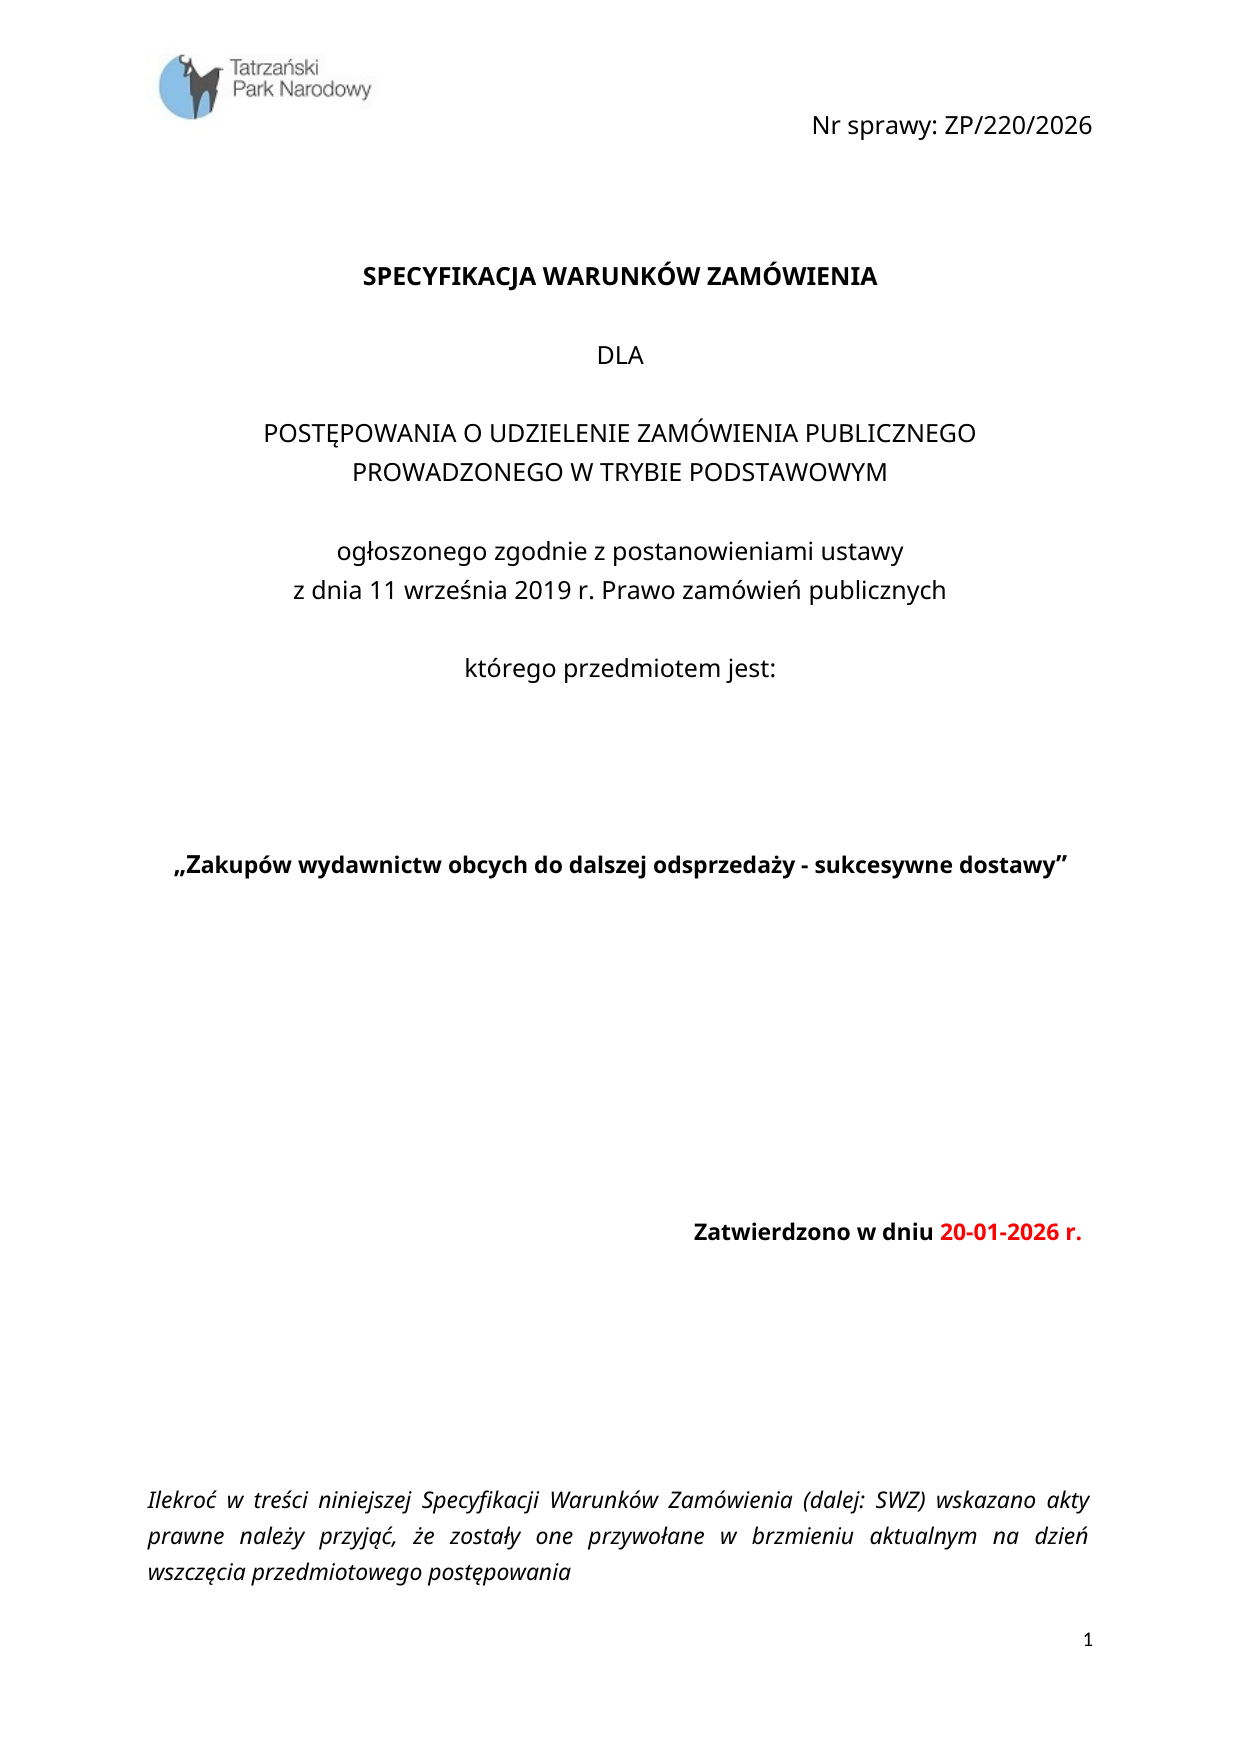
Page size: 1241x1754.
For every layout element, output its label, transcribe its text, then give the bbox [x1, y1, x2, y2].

text DLA [148, 337, 1093, 371]
text z dnia 11 września 2019 r. Prawo zamówień publicznych [148, 572, 1093, 606]
text którego przedmiotem jest: [148, 651, 1093, 685]
text Zatwierdzono w dniu 20-01-2026 r. [694, 1216, 1093, 1247]
text POSTĘPOWANIA O UDZIELENIE ZAMÓWIENIA PUBLICZNEGO [148, 416, 1093, 450]
text PROWADZONEGO W TRYBIE PODSTAWOWYM [148, 455, 1093, 489]
text SPECYFIKACJA WARUNKÓW ZAMÓWIENIA [148, 259, 1093, 293]
text Ilekroć w treści niniejszej Specyfikacji Warunków Zamówienia (dalej: SWZ) wskazano akty prawne należy przyjąć, że zostały one przywołane w brzmieniu aktualnym na dzień wszczęcia przedmiotowego postępowania [148, 1484, 1093, 1587]
text ogłoszonego zgodnie z postanowieniami ustawy [148, 533, 1093, 567]
text „Zakupów wydawnictw obcych do dalszej odsprzedaży - sukcesywne dostawy” [148, 846, 1093, 881]
picture [125, 9, 408, 146]
